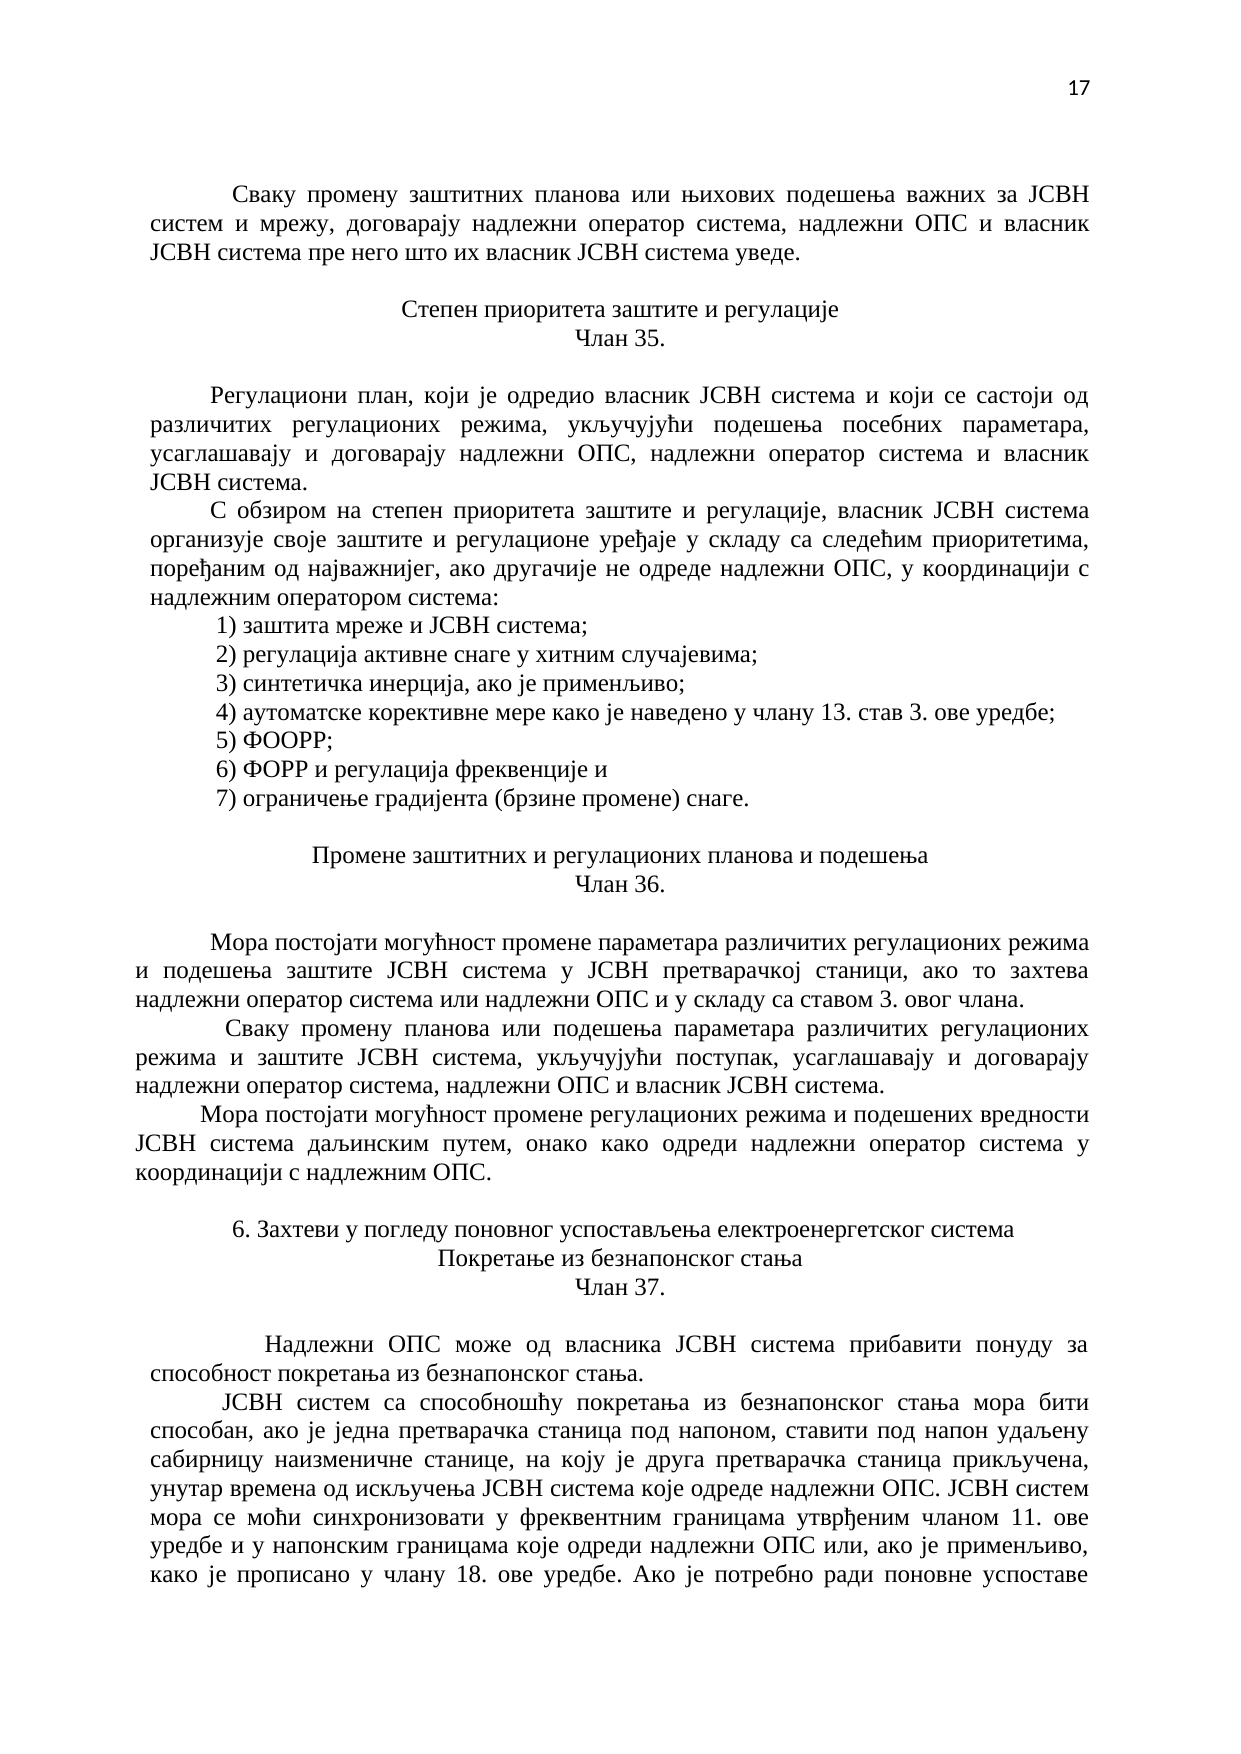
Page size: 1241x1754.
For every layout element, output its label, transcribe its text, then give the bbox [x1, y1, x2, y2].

list 1) заштита мреже и ЈСВН система; [202, 611, 1090, 639]
text Надлежни ОПС може од власника ЈСВН система прибавити понуду за способност покретања из безнапонског стања. [150, 1329, 1090, 1387]
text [150, 1387, 1090, 1588]
text С обзиром на степен приоритета заштите и регулације, власник ЈСВН система организује своје заштите и регулационе уређаје у складу са следећим приоритетима, поређаним од најважнијег, ако другачије не одреде надлежни ОПС, у координацији с надлежним оператором система: [150, 496, 1090, 611]
list 6) ФОРР и регулација фреквенције и [202, 754, 1090, 783]
list 2) регулација активне снаге у хитним случајевима; [202, 639, 1090, 668]
text Мора постојати могућност промене регулационих режима и подешених вредности ЈСВН система даљинским путем, онако како одреди надлежни оператор система у координацији с надлежним ОПС. [135, 1099, 1090, 1186]
list 5) ФООРР; [202, 726, 1090, 754]
text Промене заштитних и регулационих планова и подешења [150, 841, 1090, 869]
text Члан 36. [150, 869, 1090, 898]
text Мора постојати могућност промене параметара различитих регулационих режима и подешења заштите ЈСВН система у ЈСВН претварачкој станици, ако то захтева надлежни оператор система или надлежни ОПС и у складу са ставом 3. овог члана. [135, 927, 1090, 1013]
text Регулациони план, који је одредио власник ЈСВН система и који се састоји од различитих регулационих режима, укључујући подешења посебних параметара, усаглашавају и договарају надлежни ОПС, надлежни оператор система и власник ЈСВН система. [150, 381, 1090, 496]
text Степен приоритета заштите и регулације [150, 294, 1090, 323]
text Сваку промену заштитних планова или њихових подешења важних за ЈСВН систем и мрежу, договарају надлежни оператор система, надлежни ОПС и власник ЈСВН система пре него што их власник ЈСВН система уведе. [150, 179, 1090, 266]
text Члан 35. [150, 323, 1090, 352]
text Покретање из безнапонског стања [150, 1243, 1090, 1272]
text 6. Захтеви у погледу поновног успостављења електроенергетског система [150, 1214, 1090, 1243]
list 4) аутоматске корективне мере како је наведено у члану 13. став 3. ове уредбе; [202, 697, 1090, 726]
text Члан 37. [150, 1272, 1090, 1301]
text Сваку промену планова или подешења параметара различитих регулационих режима и заштите ЈСВН система, укључујући поступак, усаглашавају и договарају надлежни оператор система, надлежни ОПС и власник ЈСВН система. [135, 1013, 1090, 1099]
list 7) ограничење градијента (брзине промене) снаге. [202, 783, 1090, 812]
list 3) синтетичка инерција, ако је применљиво; [202, 668, 1090, 697]
